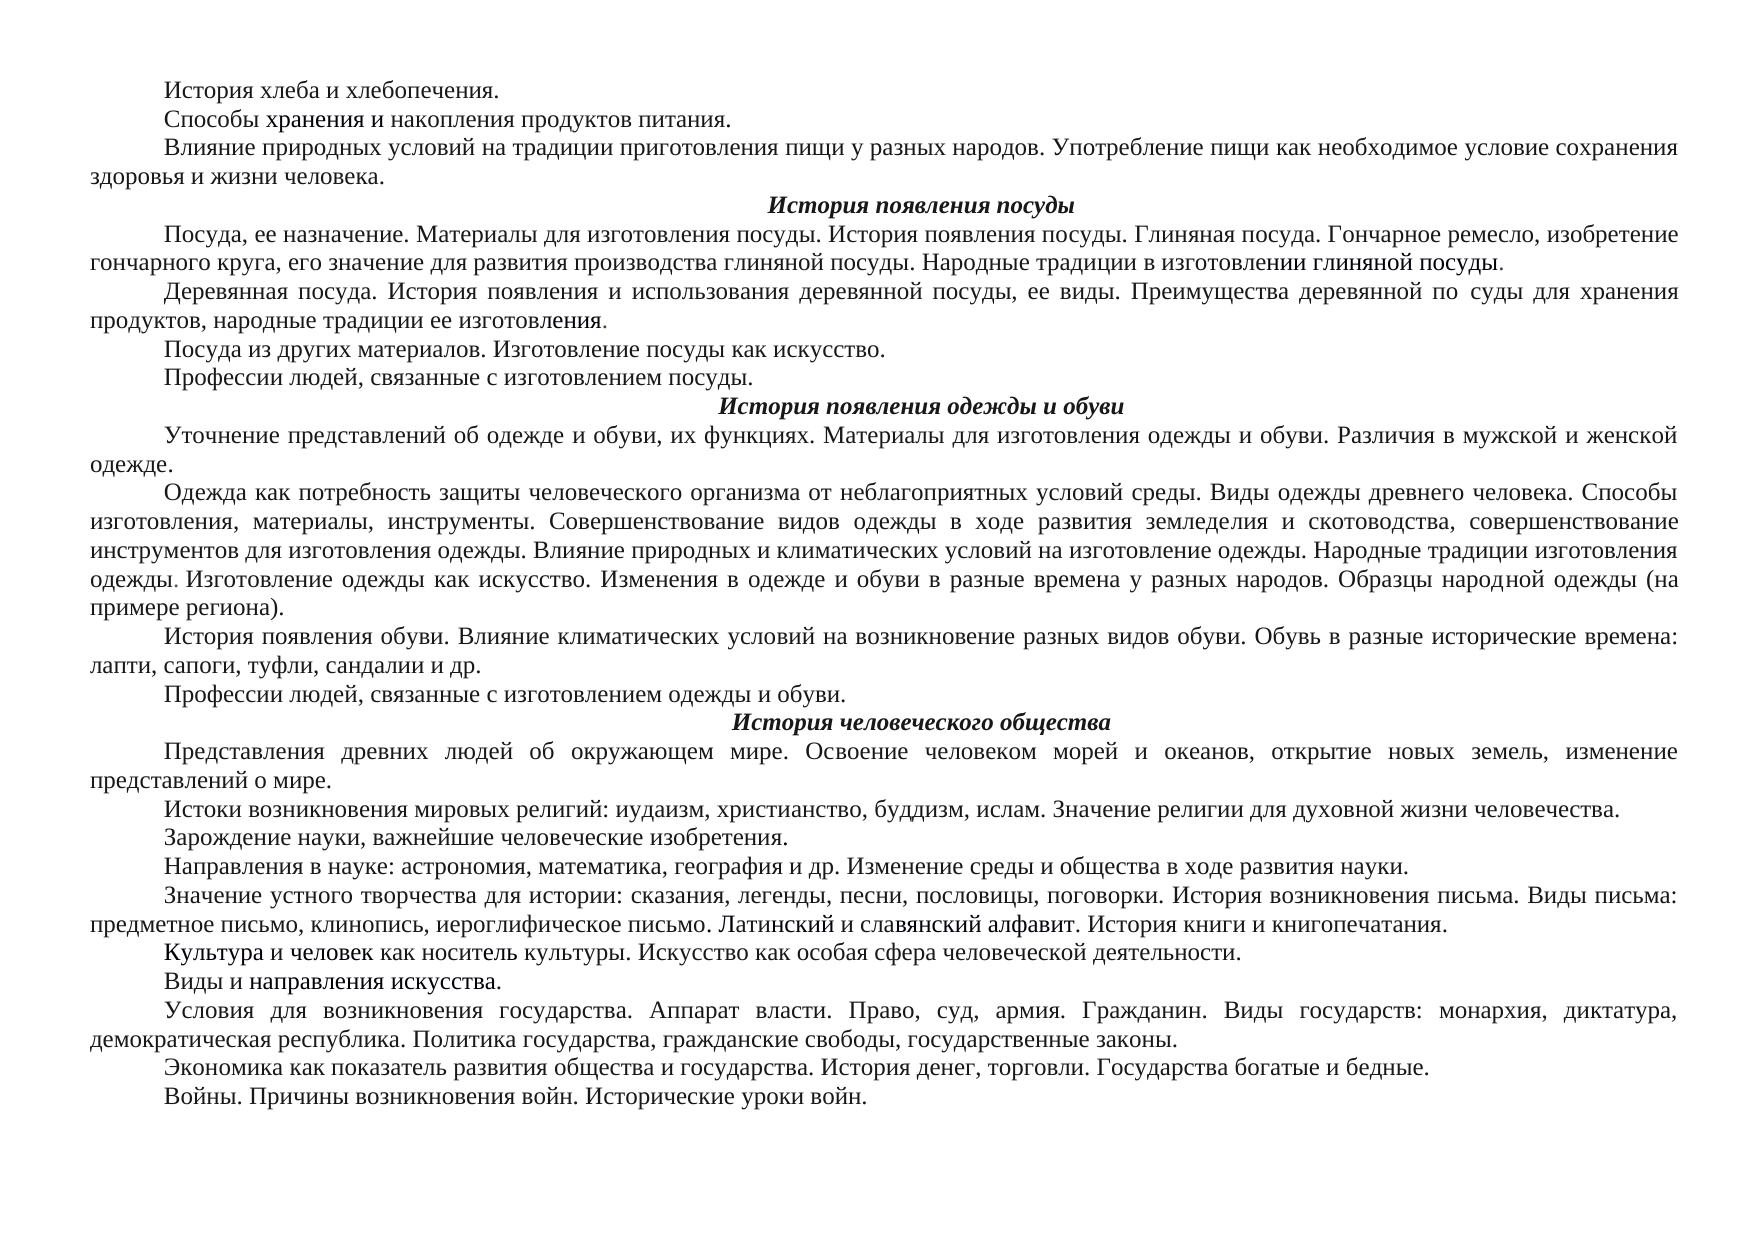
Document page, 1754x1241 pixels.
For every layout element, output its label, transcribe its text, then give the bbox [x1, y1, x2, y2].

text Профессии людей, связанные с изготовлением одежды и обуви. [90, 679, 1679, 707]
text Виды и направления искусства. [90, 966, 1679, 995]
text Экономика как показатель развития общества и государства. История денег, торговли. Государства богатые и бедные. [90, 1052, 1679, 1081]
text Влияние природных условий на традиции приготовления пищи у разных народов. Употребление пищи как необходимое условие сохранения здоровья и жизни человека. [90, 132, 1679, 190]
text История появления обуви. Влияние климатических условий на возникновение разных видов обуви. Обувь в разные исторические времена: лапти, сапоги, туфли, сандалии и др. [90, 621, 1679, 679]
text Направления в науке: астрономия, математика, география и др. Изменение среды и общества в ходе развития науки. [90, 851, 1679, 880]
text Профессии людей, связанные с изготовлением посуды. [90, 362, 1679, 391]
text Представления древних людей об окружающем мире. Освоение человеком морей и океанов, открытие новых земель, изменение представлений о мире. [90, 736, 1679, 794]
text Деревянная посуда. История появления и использования деревянной посуды, ее виды. Преимущества деревянной по суды для хранения продуктов, народные традиции ее изготовления. [90, 276, 1679, 334]
text Истоки возникновения мировых религий: иудаизм, христианство, буддизм, ислам. Значение религии для духовной жизни человечества. [90, 794, 1679, 822]
text История появления одежды и обуви [90, 391, 1679, 420]
text Культура и человек как носитель культуры. Искусство как особая сфера человеческой деятельности. [90, 937, 1679, 966]
text Зарождение науки, важнейшие человеческие изобретения. [90, 822, 1679, 851]
text История появления посуды [90, 190, 1679, 219]
text Уточнение представлений об одежде и обуви, их функциях. Материалы для изготовления одежды и обуви. Различия в мужской и женской одежде. [90, 420, 1679, 477]
text Посуда, ее назначение. Материалы для изготовления посуды. История появления посуды. Глиняная посуда. Гончарное ремесло, изобретение гончарного круга, его значение для развития производства глиняной посуды. Народные традиции в изготовлении глиняной посуды. [90, 219, 1679, 276]
text Способы хранения и накопления продуктов питания. [90, 104, 1679, 132]
text История человеческого общества [90, 707, 1679, 736]
text Войны. Причины возникновения войн. Исторические уроки войн. [90, 1081, 1679, 1110]
text Условия для возникновения государства. Аппарат власти. Право, суд, армия. Гражданин. Виды государств: монархия, диктатура, демократическая республика. Политика государства, гражданские свободы, государственные законы. [90, 995, 1679, 1052]
text Посуда из других материалов. Изготовление посуды как искусство. [90, 334, 1679, 362]
text Значение устного творчества для истории: сказания, легенды, песни, пословицы, поговорки. История возникновения письма. Виды письма: предметное письмо, клинопись, иероглифическое письмо. Латинский и славянский алфавит. История книги и книгопечатания. [90, 880, 1679, 937]
text История хлеба и хлебопечения. [90, 75, 1679, 104]
text Одежда как потребность защиты человеческого организма от неблагоприятных условий среды. Виды одежды древнего человека. Способы изготовления, материалы, инструменты. Совершенствование видов одежды в ходе развития земледелия и скотоводства, совершенствование инструментов для изготовления одежды. Влияние природных и климатических условий на изготовление одежды. Народные традиции изготовления одежды. Изготовление одежды как искусство. Изменения в одежде и обуви в разные времена у разных народов. Образцы народной одежды (на примере региона). [90, 477, 1679, 621]
